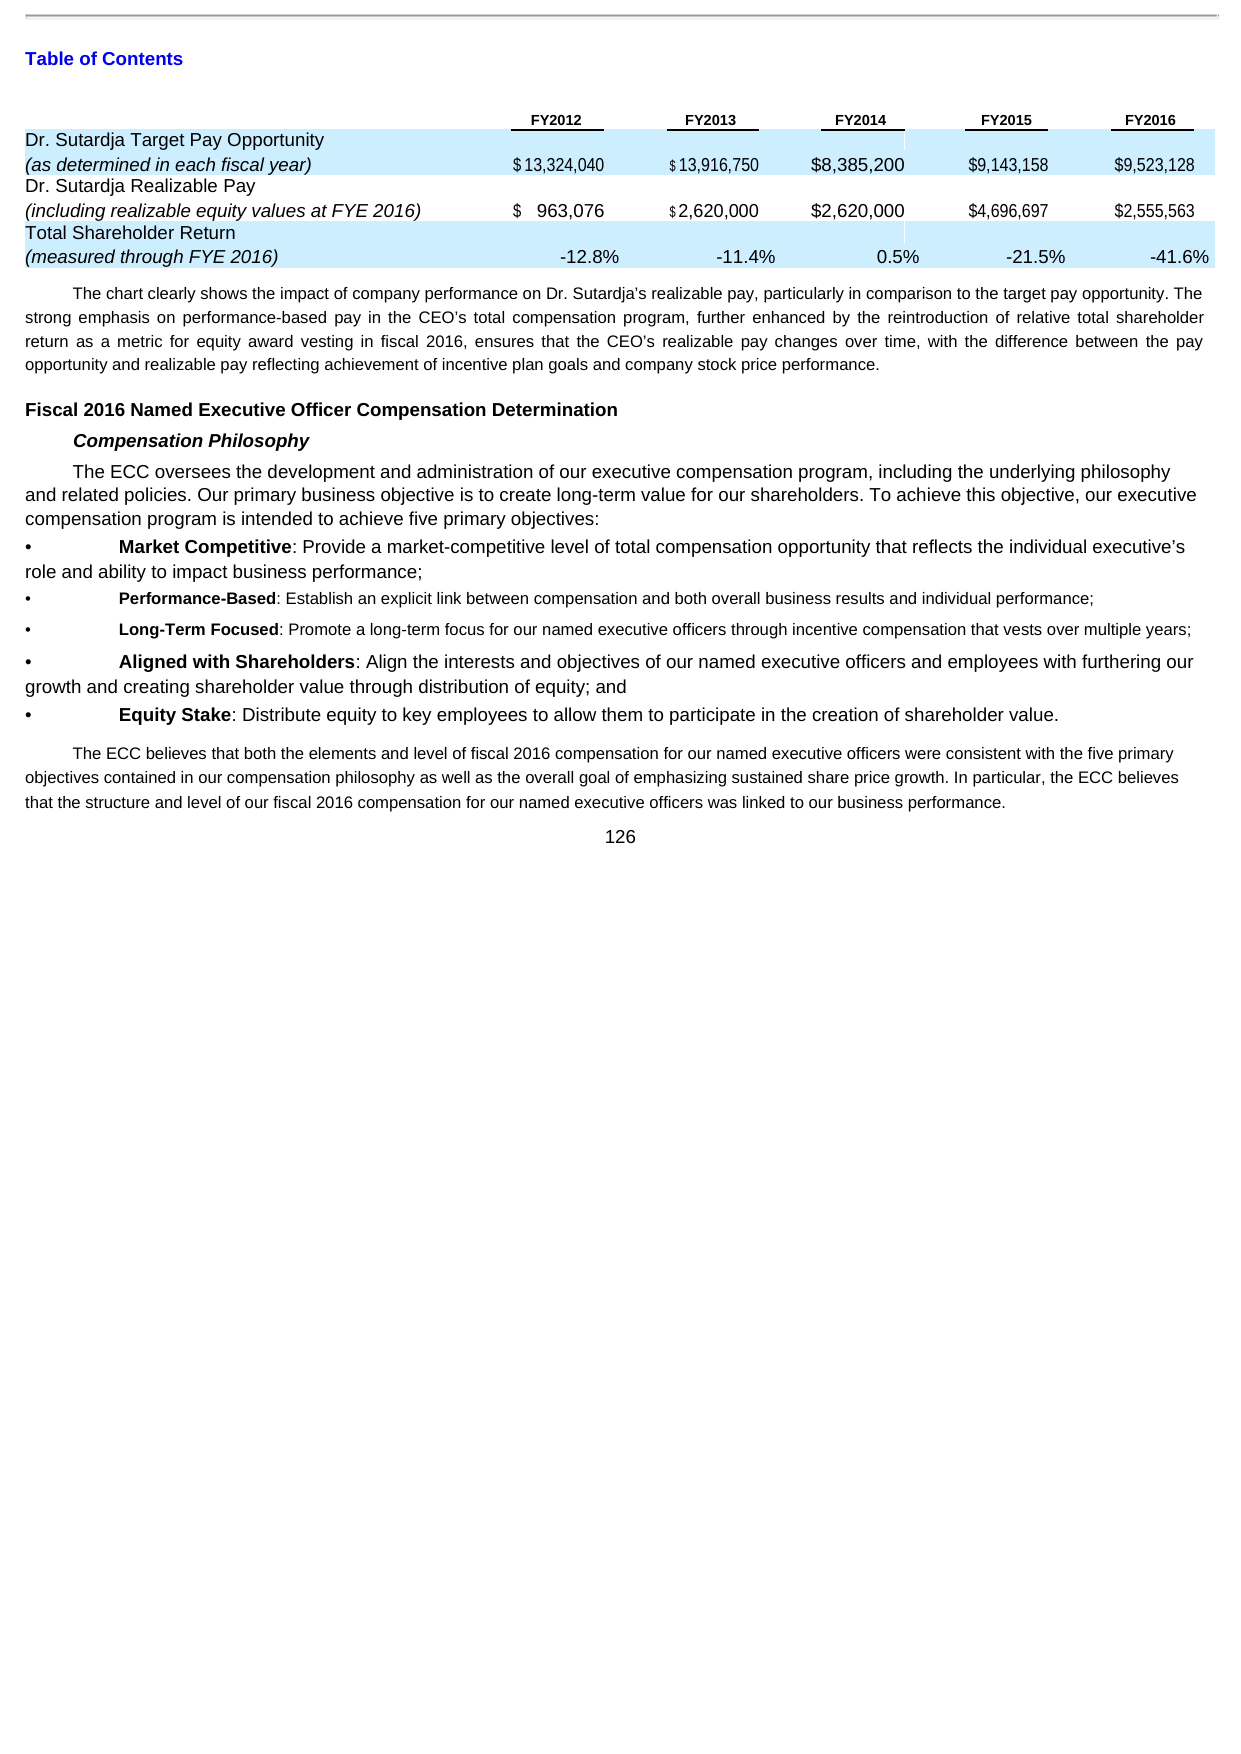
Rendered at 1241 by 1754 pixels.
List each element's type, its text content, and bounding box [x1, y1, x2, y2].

list Long-Term Focused: Promote a long-term focus for our named executive officers through incentive compensation that vests over multiple years; [25, 620, 1215, 639]
list Equity Stake: Distribute equity to key employees to allow them to participate in the creation of shareholder value. [25, 704, 1215, 725]
text Table of Contents [25, 48, 1215, 69]
picture [23, 14, 1220, 21]
text The ECC believes that both the elements and level of fiscal 2016 compensation for our named executive officers were consistent with the five primary objectives contained in our compensation philosophy as well as the overall goal of emphasizing sustained share price growth. In particular, the ECC believes that the structure and level of our fiscal 2016 compensation for our named executive officers was linked to our business performance. [25, 744, 1207, 812]
text Fiscal 2016 Named Executive Officer Compensation Determination [25, 398, 1215, 420]
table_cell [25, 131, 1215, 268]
text Compensation Philosophy [73, 430, 1215, 452]
list Aligned with Shareholders: Align the interests and objectives of our named executive officers and employees with furthering our growth and creating shareholder value through distribution of equity; and [25, 651, 1215, 697]
text 126 [25, 826, 1215, 848]
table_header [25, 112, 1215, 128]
text The ECC oversees the development and administration of our executive compensation program, including the underlying philosophy and related policies. Our primary business objective is to create long-term value for our shareholders. To achieve this objective, our executive compensation program is intended to achieve five primary objectives: [25, 461, 1201, 529]
text The chart clearly shows the impact of company performance on Dr. Sutardja’s realizable pay, particularly in comparison to the target pay opportunity. The strong emphasis on performance-based pay in the CEO’s total compensation program, further enhanced by the reintroduction of relative total shareholder return as a metric for equity award vesting in fiscal 2016, ensures that the CEO’s realizable pay changes over time, with the difference between the pay opportunity and realizable pay reflecting achievement of incentive plan goals and company stock price performance. [25, 284, 1205, 374]
list Market Competitive: Provide a market-competitive level of total compensation opportunity that reflects the individual executive’s role and ability to impact business performance; [25, 536, 1215, 582]
list Performance-Based: Establish an explicit link between compensation and both overall business results and individual performance; [25, 589, 1215, 608]
